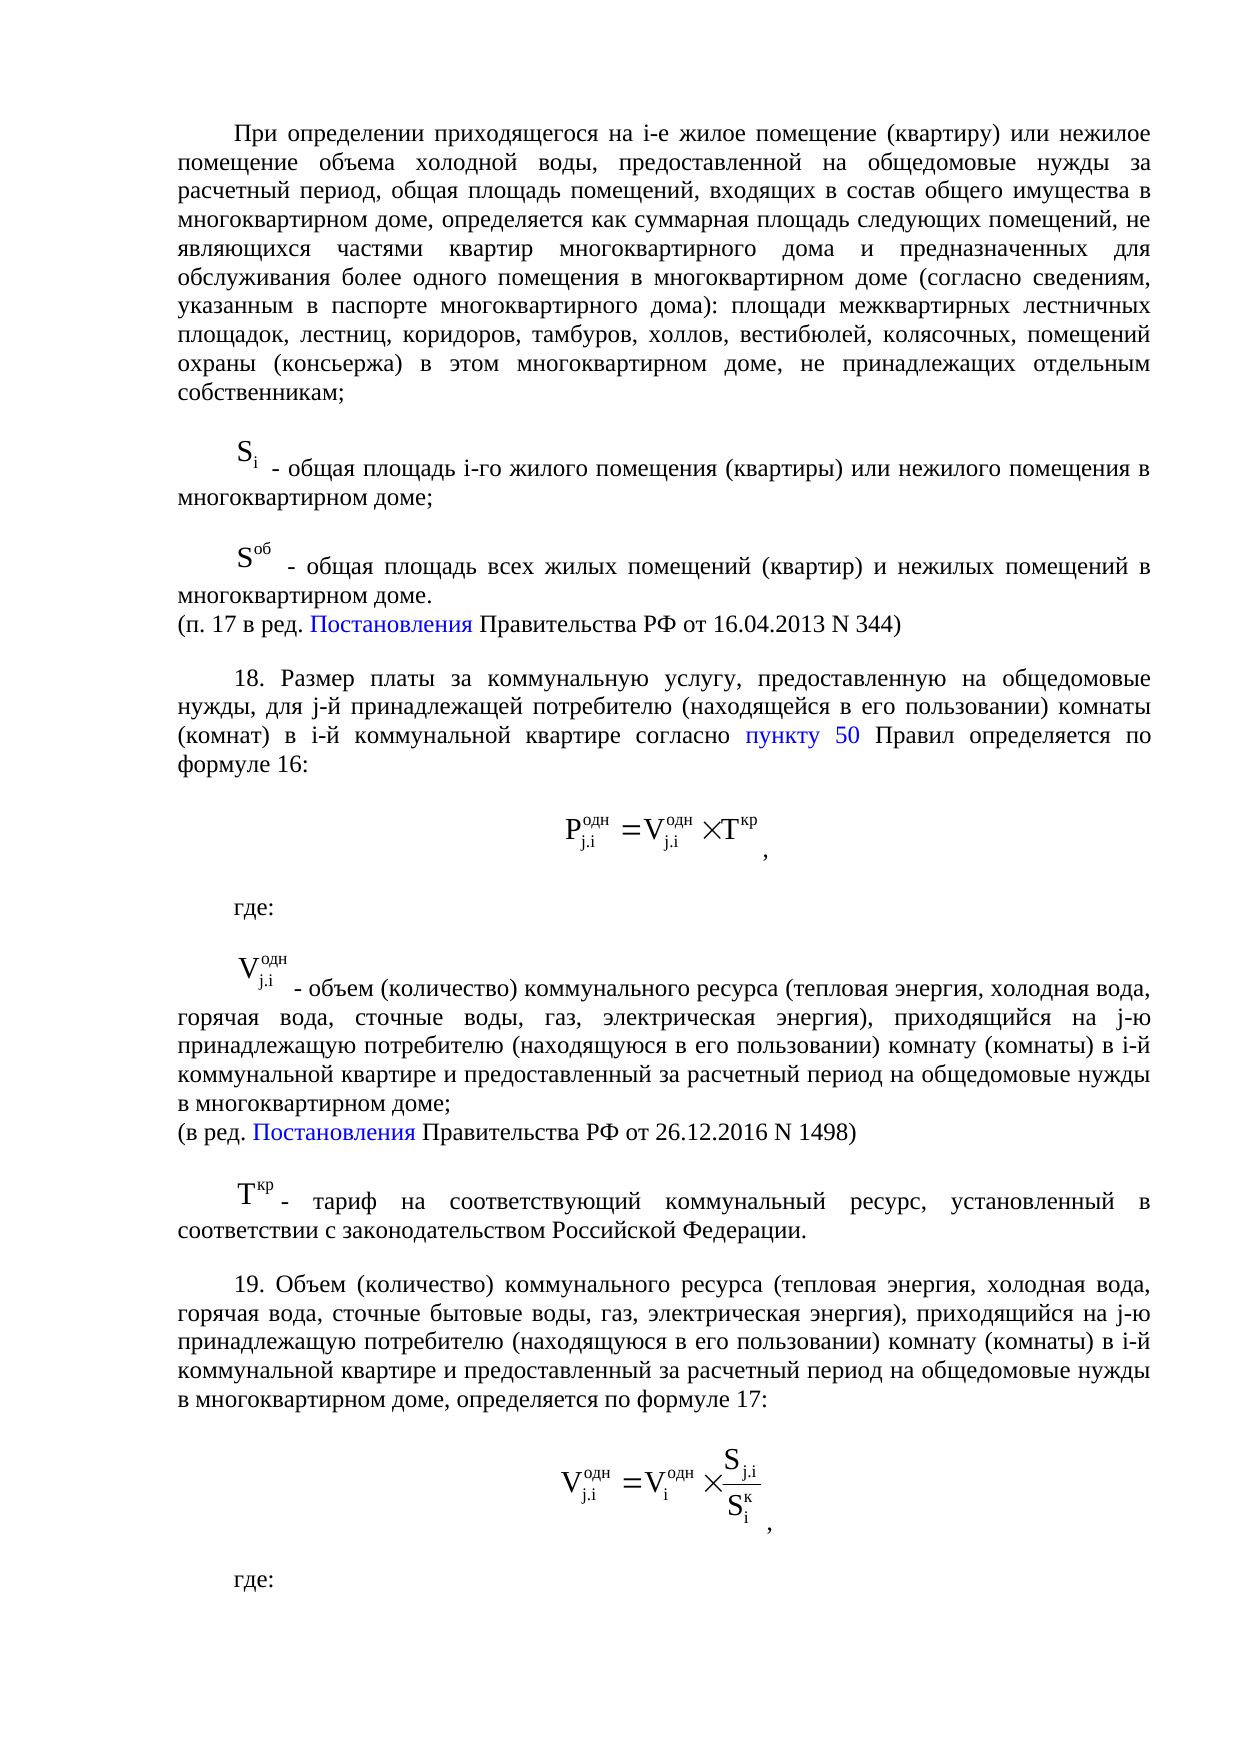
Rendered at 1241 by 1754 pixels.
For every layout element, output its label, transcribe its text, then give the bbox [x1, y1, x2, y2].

text При определении приходящегося на i-е жилое помещение (квартиру) или нежилое помещение объема холодной воды, предоставленной на общедомовые нужды за расчетный период, общая площадь помещений, входящих в состав общего имущества в многоквартирном доме, определяется как суммарная площадь следующих помещений, не являющихся частями квартир многоквартирного дома и предназначенных для обслуживания более одного помещения в многоквартирном доме (согласно сведениям, указанным в паспорте многоквартирного дома): площади межквартирных лестничных площадок, лестниц, коридоров, тамбуров, холлов, вестибюлей, колясочных, помещений охраны (консьержа) в этом многоквартирном доме, не принадлежащих отдельным собственникам; [177, 118, 1152, 406]
text - общая площадь i-го жилого помещения (квартиры) или нежилого помещения в многоквартирном доме; [177, 431, 1152, 511]
text - тариф на соответствующий коммунальный ресурс, установленный в соответствии с законодательством Российской Федерации. [177, 1170, 1152, 1244]
text (п. 17 в ред. Постановления Правительства РФ от 16.04.2013 N 344) [177, 609, 1152, 638]
text где: [177, 892, 1152, 920]
text (в ред. Постановления Правительства РФ от 26.12.2016 N 1498) [177, 1117, 1152, 1145]
text , [177, 1441, 1152, 1536]
text 18. Размер платы за коммунальную услугу, предоставленную на общедомовые нужды, для j-й принадлежащей потребителю (находящейся в его пользовании) комнаты (комнат) в i-й коммунальной квартире согласно пункту 50 Правил определяется по формуле 16: [177, 663, 1152, 778]
text - общая площадь всех жилых помещений (квартир) и нежилых помещений в многоквартирном доме. [177, 536, 1152, 609]
text - объем (количество) коммунального ресурса (тепловая энергия, холодная вода, горячая вода, сточные воды, газ, электрическая энергия), приходящийся на j-ю принадлежащую потребителю (находящуюся в его пользовании) комнату (комнаты) в i-й коммунальной квартире и предоставленный за расчетный период на общедомовые нужды в многоквартирном доме; [177, 945, 1152, 1117]
text где: [177, 1564, 1152, 1593]
text , [177, 806, 1152, 863]
text 19. Объем (количество) коммунального ресурса (тепловая энергия, холодная вода, горячая вода, сточные бытовые воды, газ, электрическая энергия), приходящийся на j-ю принадлежащую потребителю (находящуюся в его пользовании) комнату (комнаты) в i-й коммунальной квартире и предоставленный за расчетный период на общедомовые нужды в многоквартирном доме, определяется по формуле 17: [177, 1269, 1152, 1413]
